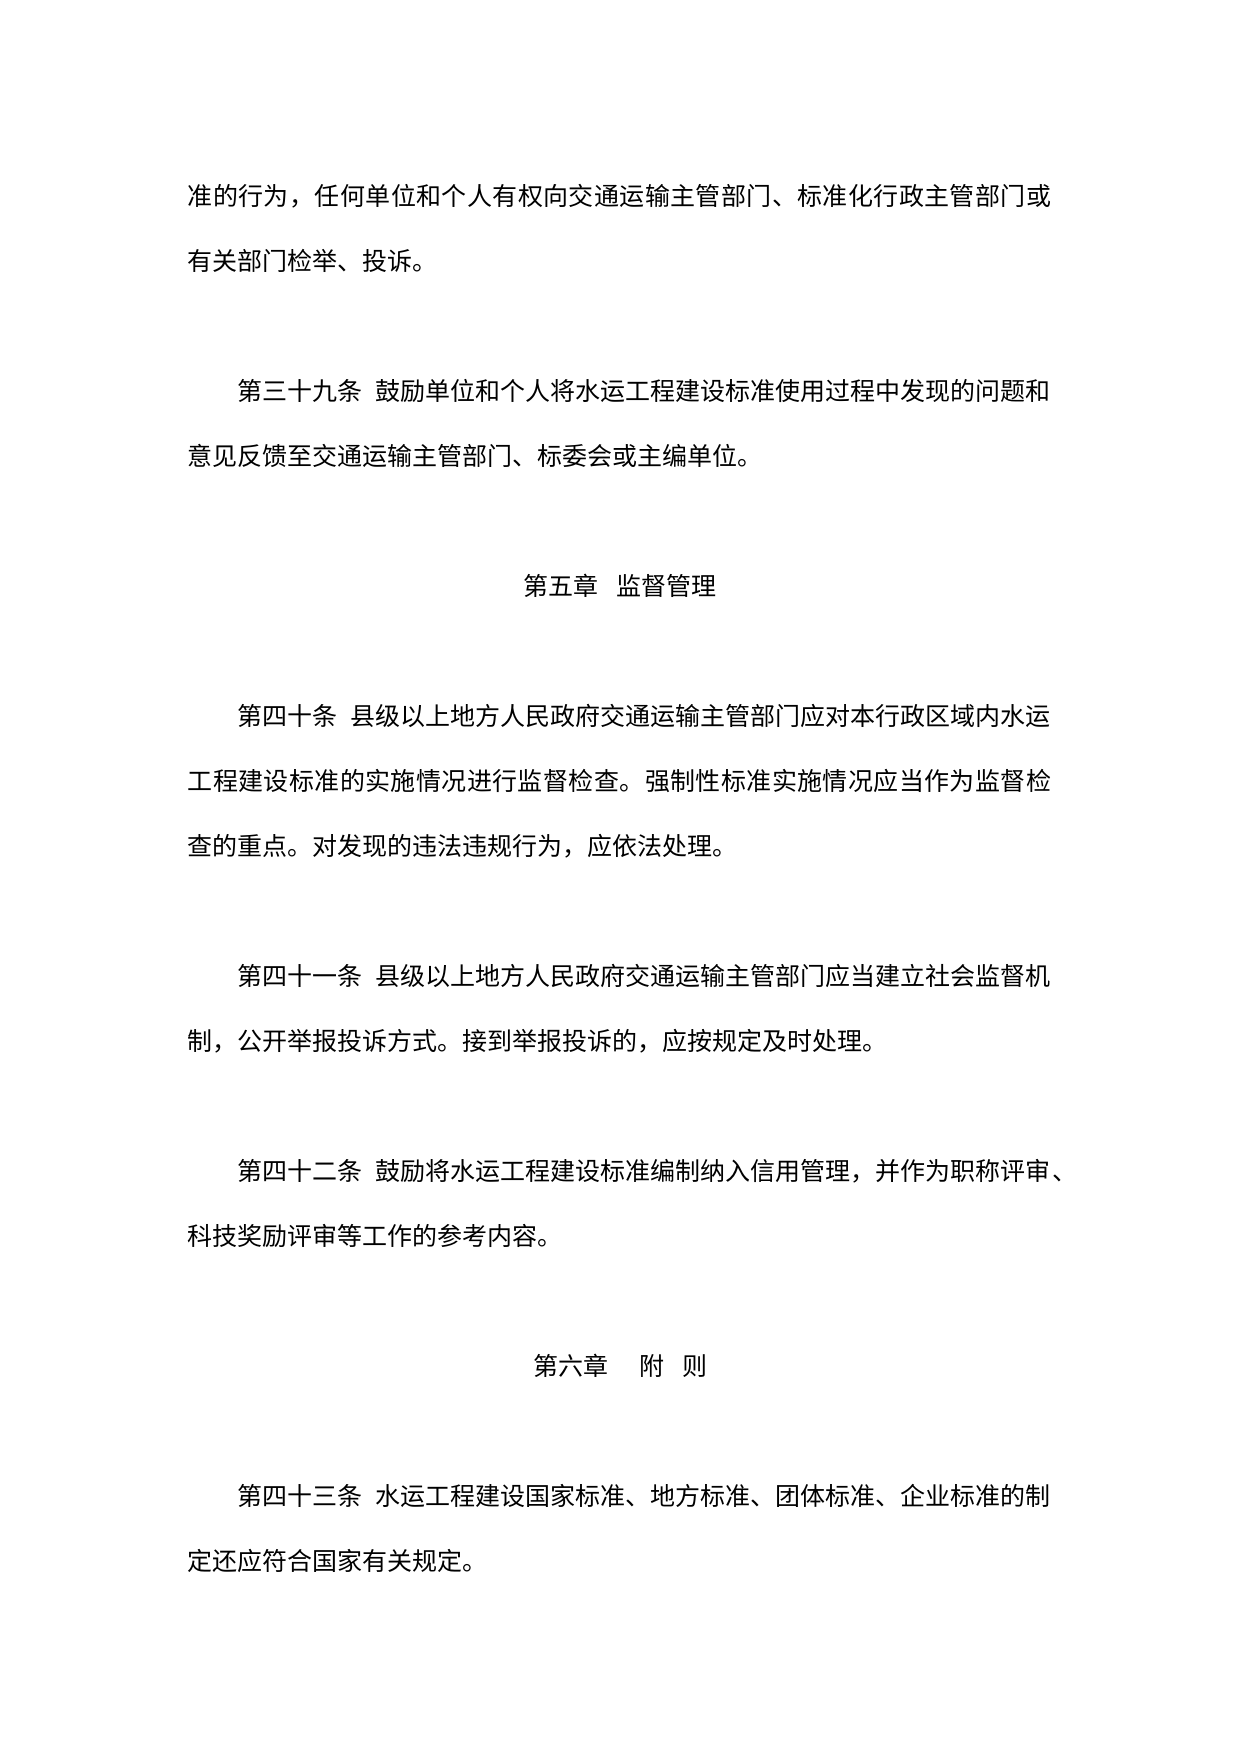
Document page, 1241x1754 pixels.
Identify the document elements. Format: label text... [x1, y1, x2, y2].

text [187, 162, 1053, 292]
text 第五章 监督管理 [187, 552, 1053, 617]
text 第六章 附 则 [187, 1332, 1053, 1397]
text 第四十三条 水运工程建设国家标准、地方标准、团体标准、企业标准的制定还应符合国家有关规定。 [187, 1462, 1053, 1592]
text 第四十一条 县级以上地方人民政府交通运输主管部门应当建立社会监督机制，公开举报投诉方式。接到举报投诉的，应按规定及时处理。 [187, 942, 1053, 1072]
text 第四十条 县级以上地方人民政府交通运输主管部门应对本行政区域内水运工程建设标准的实施情况进行监督检查。强制性标准实施情况应当作为监督检查的重点。对发现的违法违规行为，应依法处理。 [187, 682, 1053, 877]
text 第四十二条 鼓励将水运工程建设标准编制纳入信用管理，并作为职称评审、科技奖励评审等工作的参考内容。 [187, 1137, 1053, 1267]
text 第三十九条 鼓励单位和个人将水运工程建设标准使用过程中发现的问题和意见反馈至交通运输主管部门、标委会或主编单位。 [187, 357, 1053, 487]
